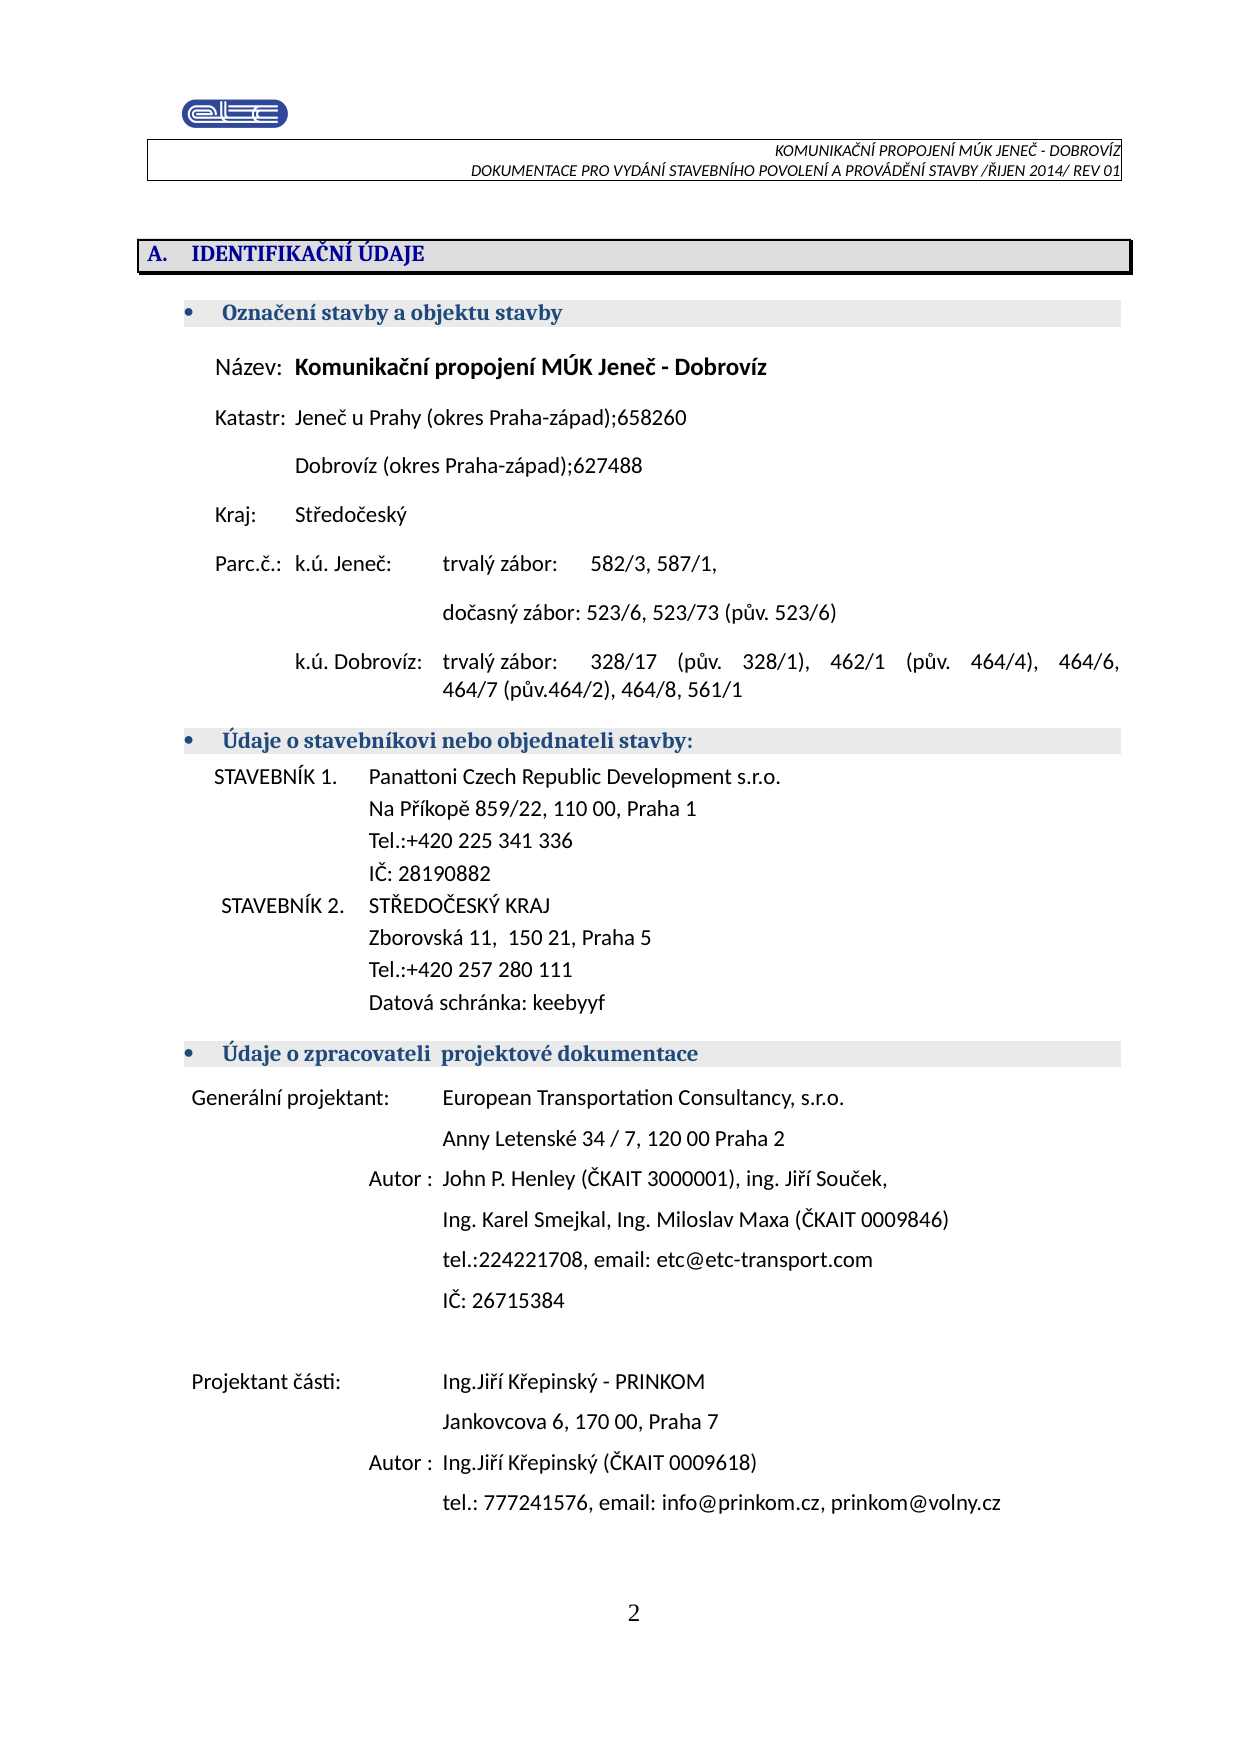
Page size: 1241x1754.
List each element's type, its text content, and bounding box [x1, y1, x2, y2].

text Generální projektant: European Transportation Consultancy, s.r.o. [150, 1083, 1121, 1111]
text tel.: 777241576, email: info@prinkom.cz, prinkom@volny.cz [150, 1488, 1121, 1517]
text Datová schránka: keebyyf [295, 988, 1121, 1016]
text Zborovská 11, 150 21, Praha 5 [295, 923, 1121, 951]
text Anny Letenské 34 / 7, 120 00 Praha 2 [150, 1124, 1121, 1152]
text k.ú. Dobrovíz: trvalý zábor: 328/17 (pův. 328/1), 462/1 (pův. 464/4), 464/6, 464/7 (pův.464/2), 464/8, 561/1 [295, 647, 1121, 703]
subtitle Údaje o zpracovateli projektové dokumentace [184, 1041, 1121, 1067]
text dočasný zábor: 523/6, 523/73 (pův. 523/6) [398, 598, 1121, 626]
subtitle Identifikační údaje [139, 241, 1129, 271]
text Název: Komunikační propojení MÚK Jeneč - Dobrovíz [177, 351, 1121, 382]
picture [176, 94, 293, 136]
text STAVEBNÍK 2. STŘEDOČESKÝ KRAJ [147, 891, 1121, 919]
text Autor : Ing.Jiří Křepinský (ČKAIT 0009618) [298, 1448, 1121, 1476]
text IČ: 26715384 [150, 1286, 1121, 1314]
text Ing. Karel Smejkal, Ing. Miloslav Maxa (ČKAIT 0009846) [150, 1205, 1121, 1233]
text Tel.:+420 257 280 111 [295, 955, 1121, 983]
text Projektant části: Ing.Jiří Křepinský - PRINKOM [150, 1367, 1121, 1395]
text Parc.č.: k.ú. Jeneč: trvalý zábor: 582/3, 587/1, [177, 549, 1121, 577]
text Kraj: Středočeský [177, 500, 1121, 528]
text Jankovcova 6, 170 00, Praha 7 [150, 1407, 1121, 1436]
text Tel.:+420 225 341 336 [295, 827, 1121, 855]
text tel.:224221708, email: etc@etc-transport.com [150, 1245, 1121, 1273]
text STAVEBNÍK 1. Panattoni Czech Republic Development s.r.o. [147, 762, 1121, 790]
text IČ: 28190882 [295, 859, 1121, 887]
subtitle Údaje o stavebníkovi nebo objednateli stavby: [184, 728, 1121, 754]
text Katastr: Jeneč u Prahy (okres Praha-západ);658260 [177, 403, 1121, 431]
text Dobrovíz (okres Praha-západ);627488 [177, 451, 1121, 479]
text Autor : John P. Henley (ČKAIT 3000001), ing. Jiří Souček, [298, 1164, 1121, 1192]
text Na Příkopě 859/22, 110 00, Praha 1 [295, 794, 1121, 822]
subtitle Označení stavby a objektu stavby [184, 300, 1121, 327]
